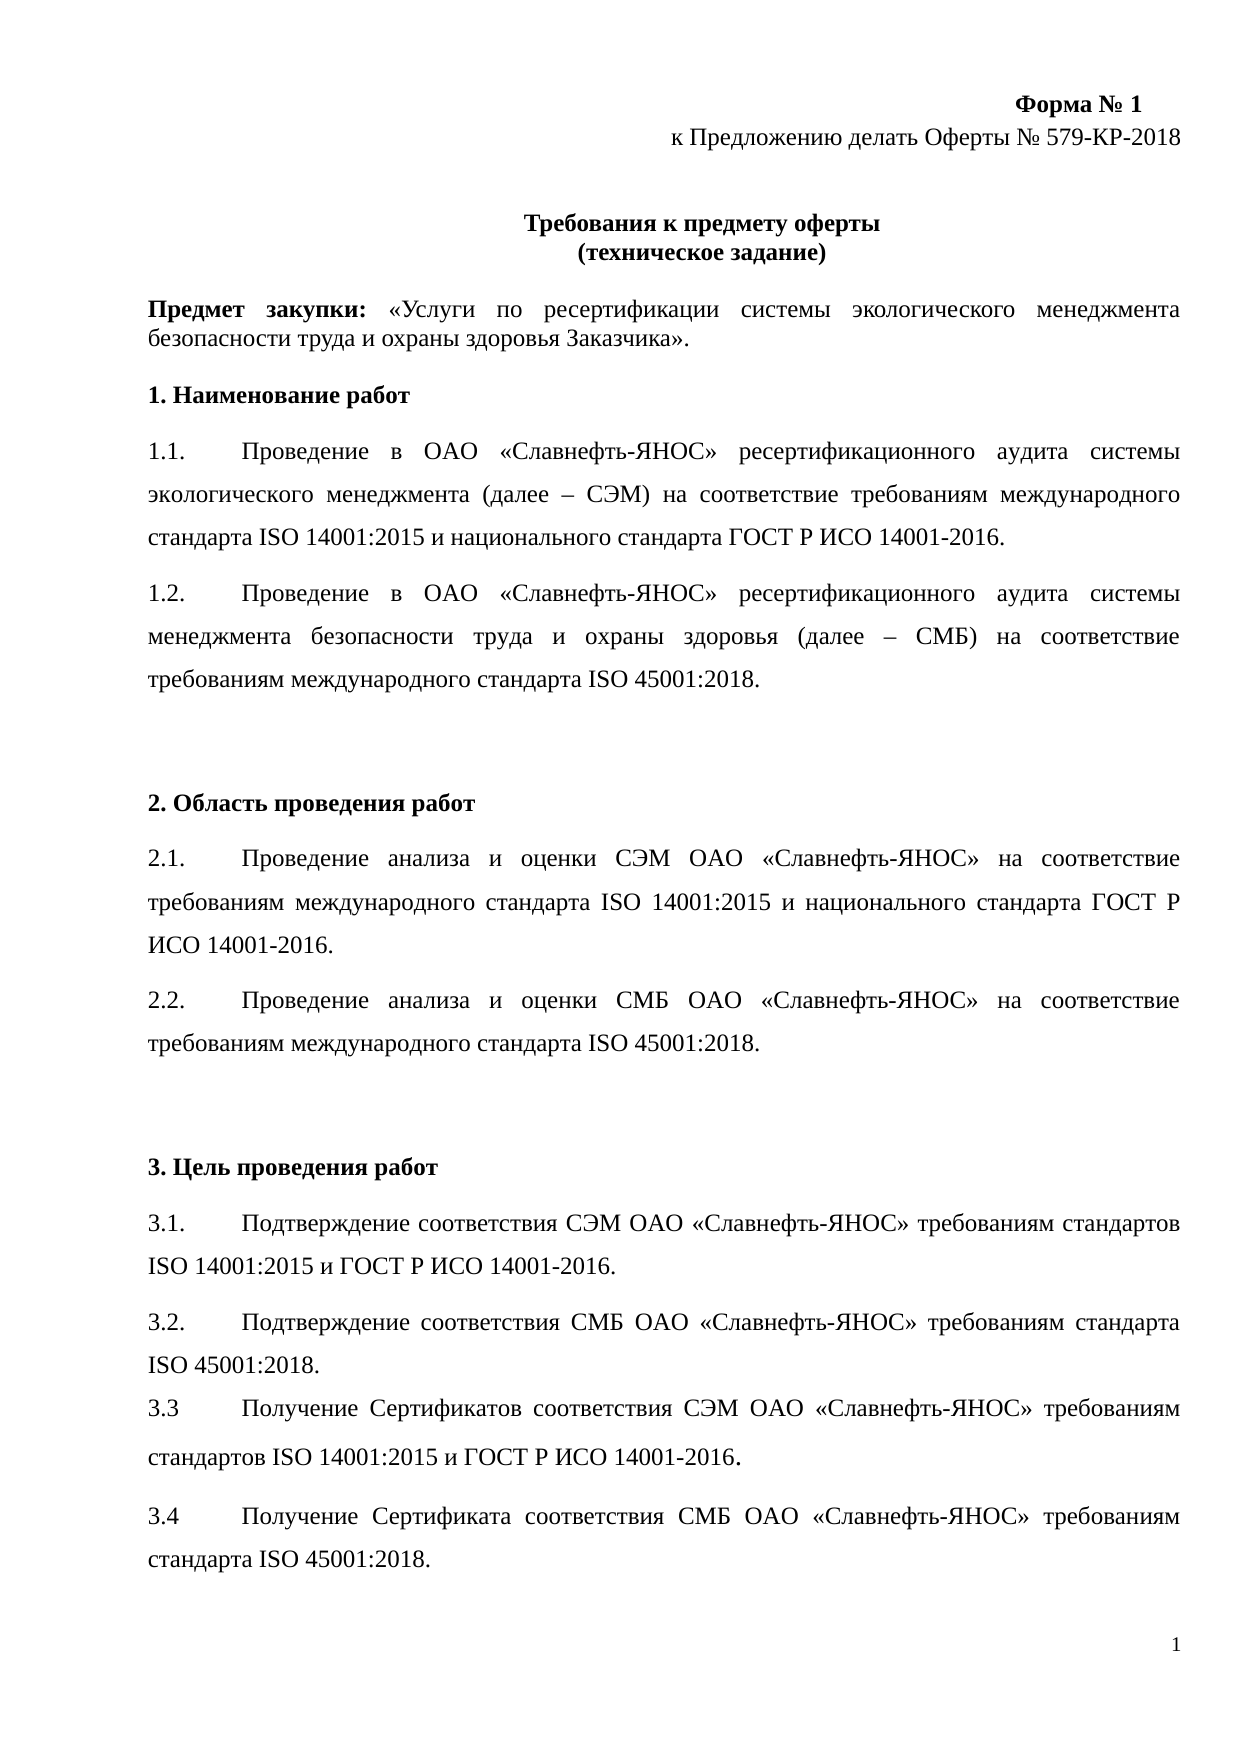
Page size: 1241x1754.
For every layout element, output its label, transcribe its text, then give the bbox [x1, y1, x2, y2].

text 2.2. Проведение анализа и оценки СМБ ОАО «Славнефть-ЯНОС» на соответствие требованиям международного стандарта ISO 45001:2018. [148, 985, 1181, 1057]
text 3.4 Получение Сертификата соответствия СМБ ОАО «Славнефть-ЯНОС» требованиям стандарта ISO 45001:2018. [148, 1501, 1181, 1573]
text Предмет закупки: «Услуги по ресертификации системы экологического менеджмента безопасности труда и охраны здоровья Заказчика». [148, 294, 1181, 352]
text 3.3 Получение Сертификатов соответствия СЭМ ОАО «Славнефть-ЯНОС» требованиям стандартов ISO 14001:2015 и ГОСТ Р ИСО 14001-2016. [148, 1393, 1181, 1472]
text Форма № 1 [148, 89, 1181, 117]
subtitle 2. Область проведения работ [148, 788, 1181, 817]
text к Предложению делать Оферты № 579-КР-2018 [148, 122, 1181, 150]
text 1.1. Проведение в ОАО «Славнефть-ЯНОС» ресертификационного аудита системы экологического менеджмента (далее – СЭМ) на соответствие требованиям международного стандарта ISO 14001:2015 и национального стандарта ГОСТ Р ИСО 14001-2016. [148, 436, 1181, 551]
text 1.2. Проведение в ОАО «Славнефть-ЯНОС» ресертификационного аудита системы менеджмента безопасности труда и охраны здоровья (далее – СМБ) на соответствие требованиям международного стандарта ISO 45001:2018. [148, 578, 1181, 693]
text Требования к предмету оферты [223, 208, 1181, 237]
text (техническое задание) [148, 237, 1181, 265]
subtitle 1. Наименование работ [148, 380, 1240, 409]
text 3.1. Подтверждение соответствия СЭМ ОАО «Славнефть-ЯНОС» требованиям стандартов ISO 14001:2015 и ГОСТ Р ИСО 14001-2016. [148, 1208, 1181, 1280]
text 3.2. Подтверждение соответствия СМБ ОАО «Славнефть-ЯНОС» требованиям стандарта ISO 45001:2018. [148, 1307, 1181, 1378]
subtitle 3. Цель проведения работ [148, 1152, 1181, 1181]
text 2.1. Проведение анализа и оценки СЭМ ОАО «Славнефть-ЯНОС» на соответствие требованиям международного стандарта ISO 14001:2015 и национального стандарта ГОСТ Р ИСО 14001-2016. [148, 843, 1181, 958]
